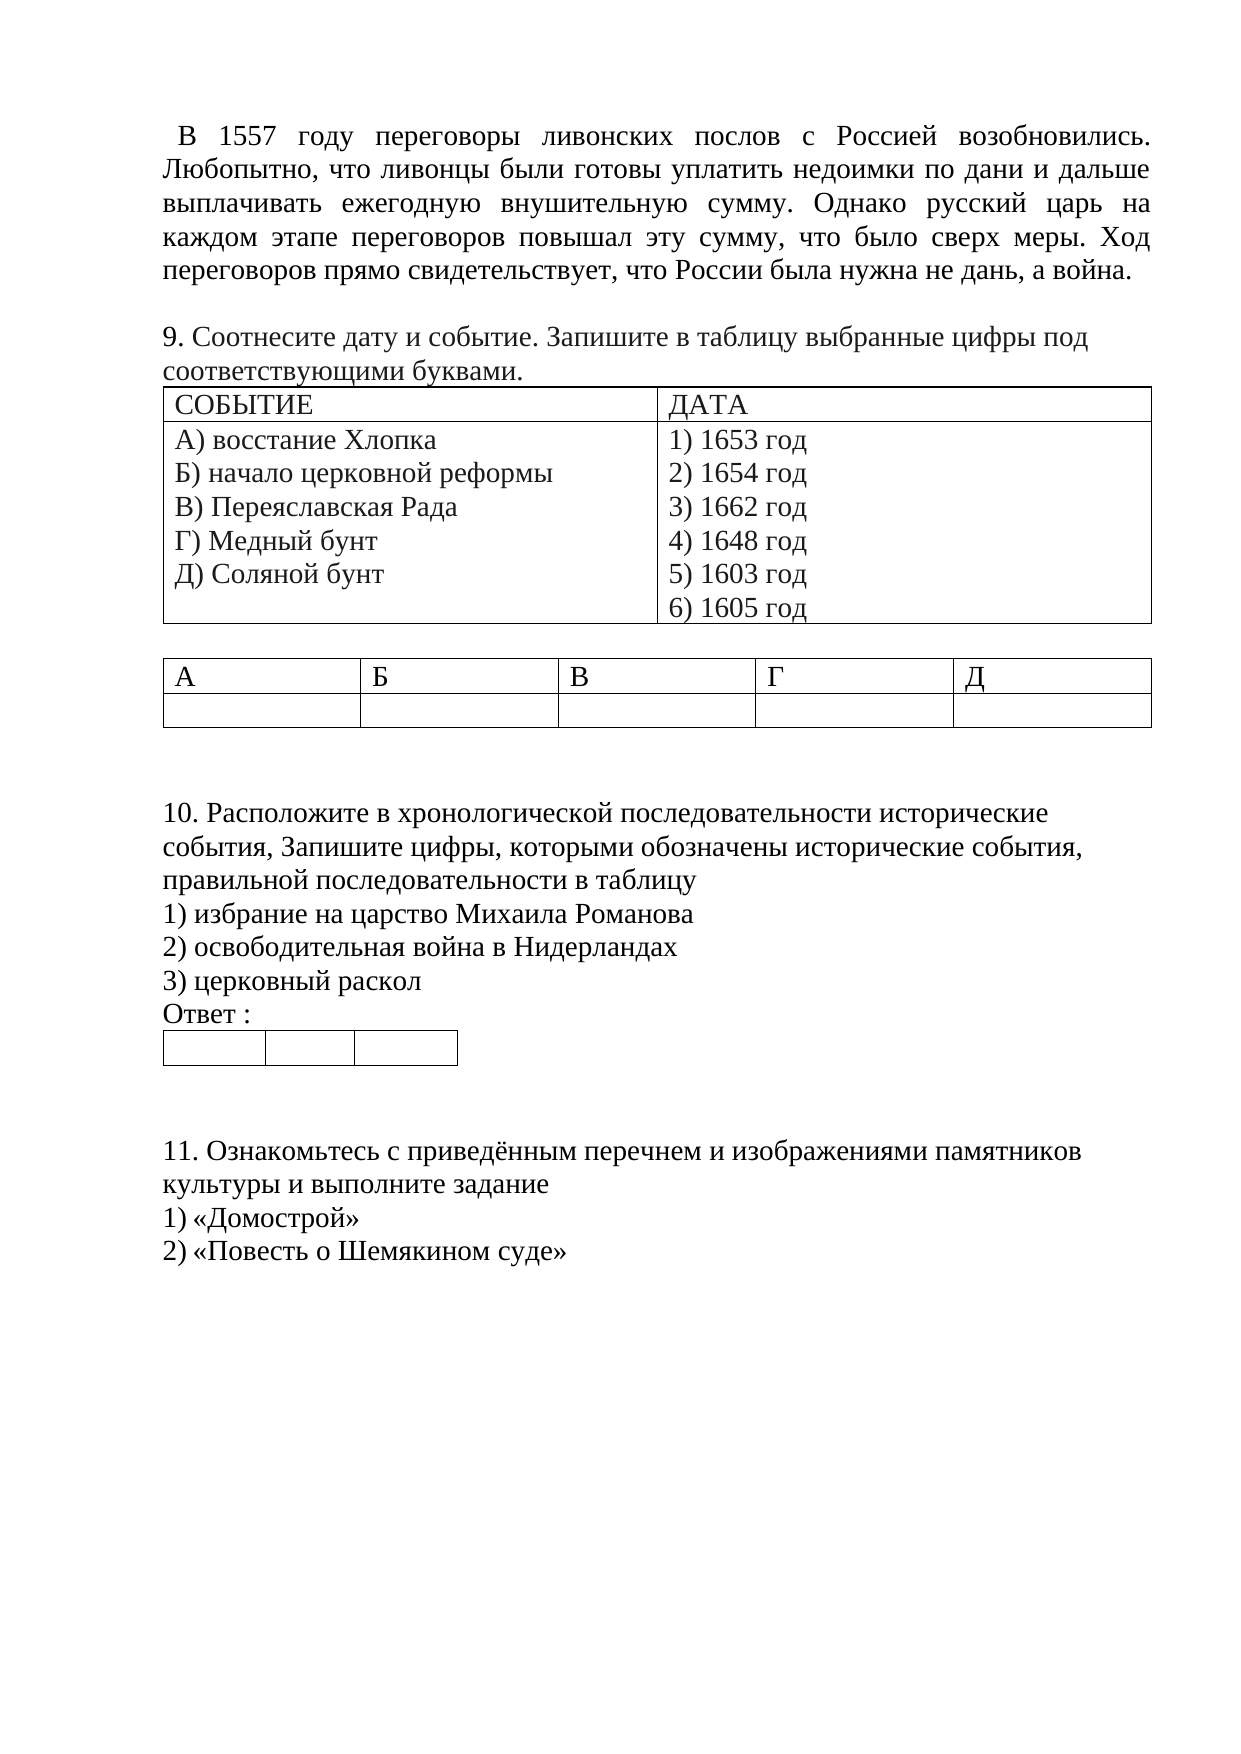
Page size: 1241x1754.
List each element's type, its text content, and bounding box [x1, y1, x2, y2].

table_header Б [361, 659, 558, 692]
table_cell [164, 694, 360, 727]
table_cell [361, 694, 558, 727]
text 1) «Домострой» [162, 1200, 1152, 1233]
table_header [355, 1031, 457, 1064]
text 11. Ознакомьтесь с приведённым перечнем и изображениями памятников культуры и выполните задание [162, 1133, 1152, 1200]
text соответствующими буквами. [162, 353, 1152, 386]
table_cell А) восстание Хлопка Б) начало церковной реформы В) Переяславская Рада Г) Медный бунт Д) Соляной бунт [164, 422, 657, 623]
table_header Г [756, 659, 953, 692]
text В 1557 году переговоры ливонских послов с Россией возобновились. Любопытно, что ливонцы были готовы уплатить недоимки по дани и дальше выплачивать ежегодную внушительную сумму. Однако русский царь на каждом этапе переговоров повышал эту сумму, что было сверх меры. Ход переговоров прямо свидетельствует, что России была нужна не дань, а война. [162, 118, 1152, 286]
table_header [266, 1031, 354, 1064]
text 10. Расположите в хронологической последовательности исторические события, Запишите цифры, которыми обозначены исторические события, правильной последовательности в таблицу [162, 795, 1152, 896]
table_cell [756, 694, 953, 727]
table_header [164, 1031, 265, 1064]
text 2) «Повесть о Шемякином суде» [162, 1233, 1152, 1267]
text 2) освободительная война в Нидерландах [162, 929, 1152, 963]
table_cell [954, 694, 1151, 727]
text 3) церковный раскол [162, 963, 1152, 996]
table_header А [164, 659, 360, 692]
table_header В [559, 659, 755, 692]
table_cell [559, 694, 755, 727]
text Ответ : [162, 996, 1152, 1030]
table_header Д [954, 659, 1151, 692]
table_header СОБЫТИЕ [164, 388, 657, 421]
text 1) избрание на царство Михаила Романова [162, 896, 1152, 929]
text 9. Соотнесите дату и событие. Запишите в таблицу выбранные цифры под [162, 319, 1152, 353]
